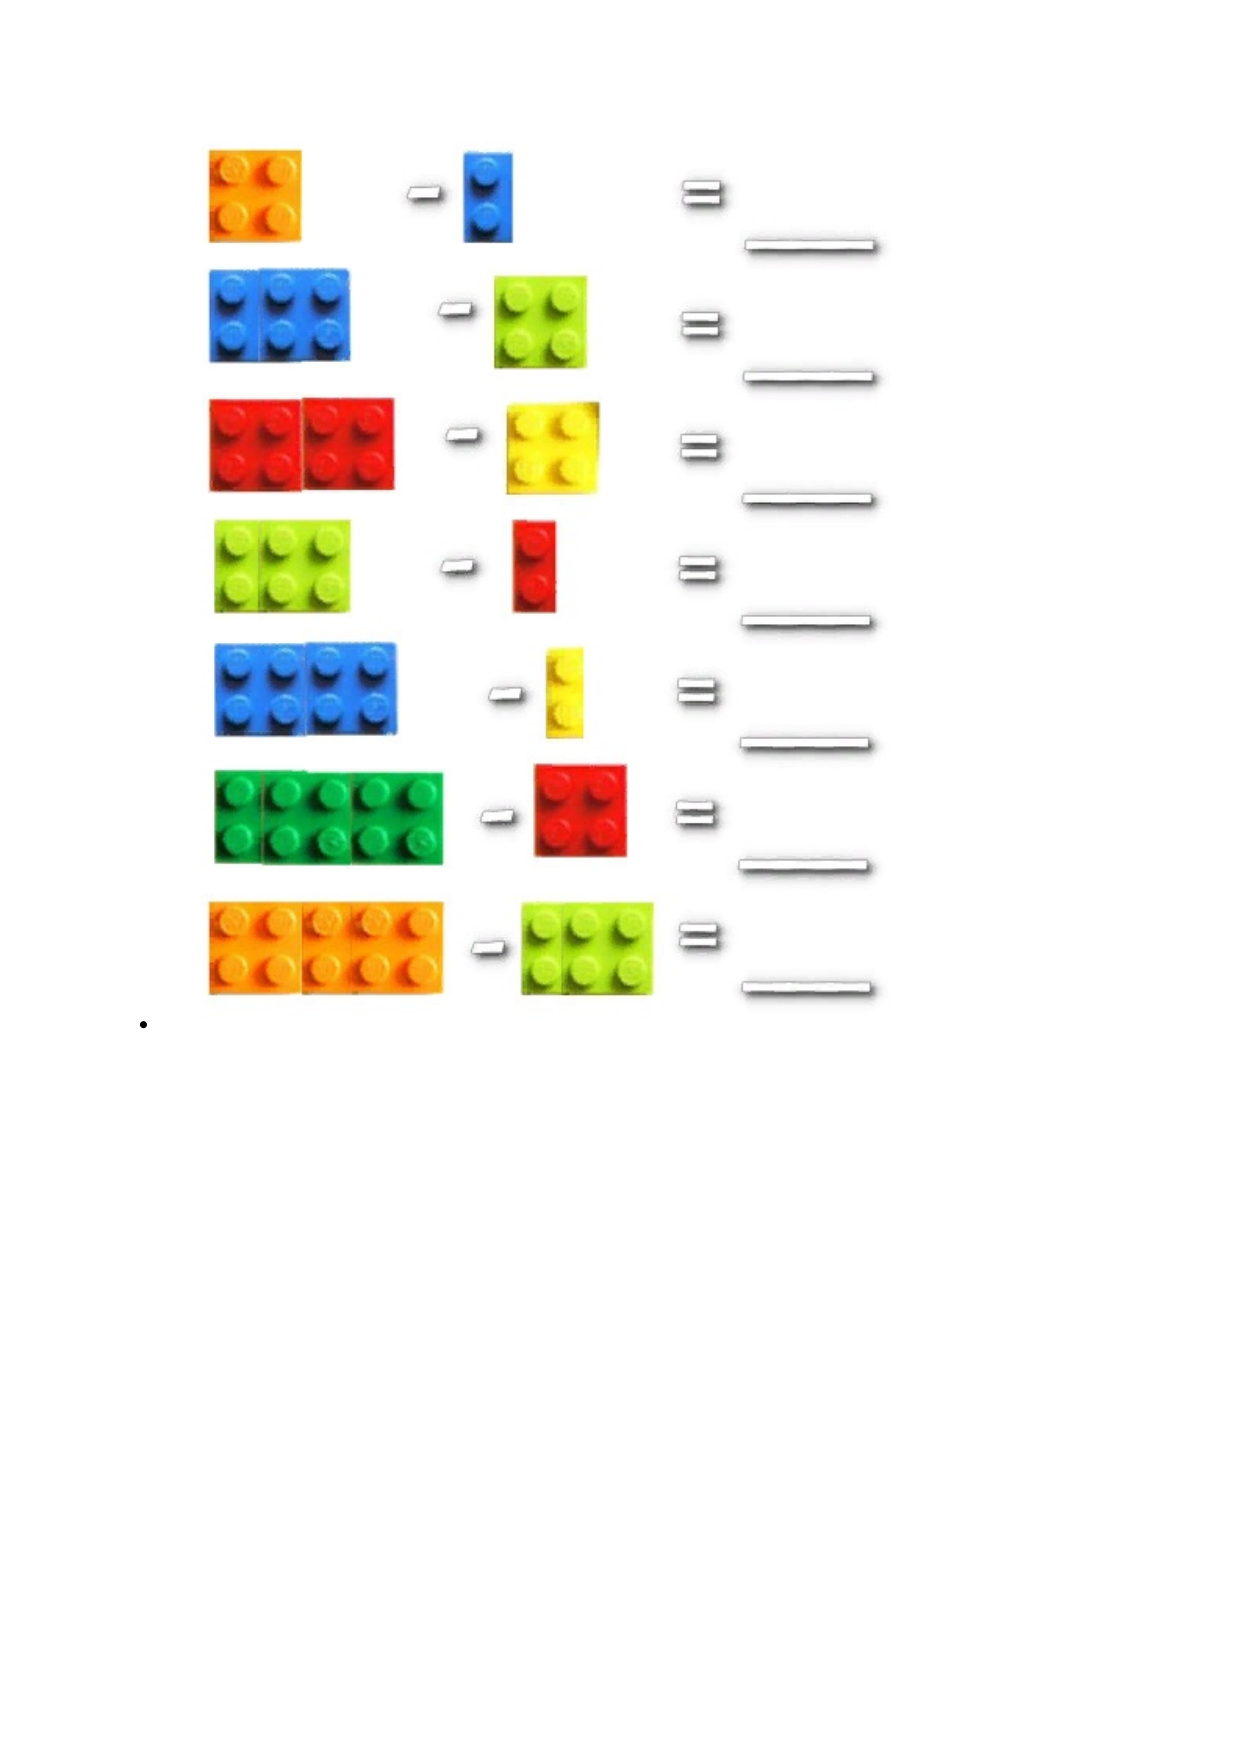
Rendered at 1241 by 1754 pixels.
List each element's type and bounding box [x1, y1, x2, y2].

picture [177, 118, 909, 1033]
